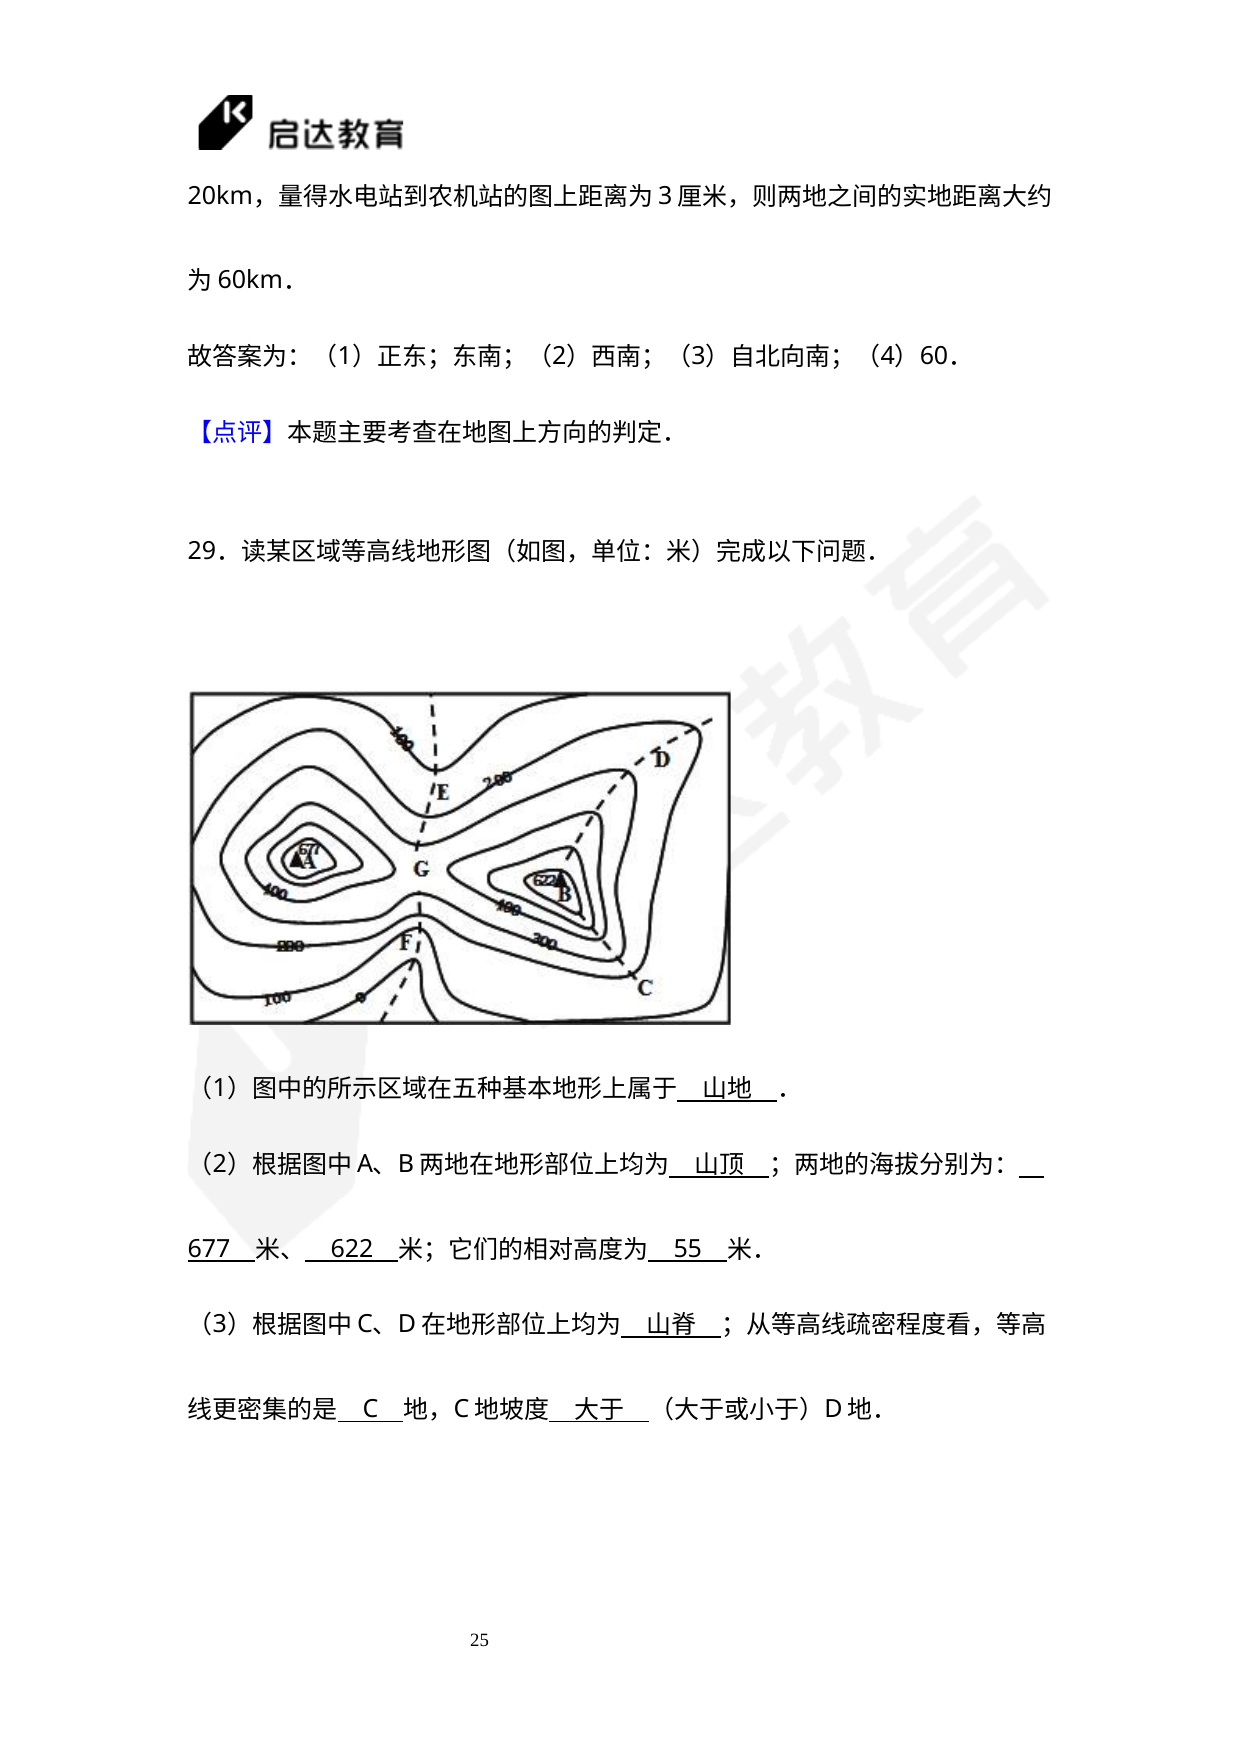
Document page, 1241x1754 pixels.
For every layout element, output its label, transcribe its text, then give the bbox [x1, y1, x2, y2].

picture [198, 95, 404, 150]
text （3）根据图中C、D在地形部位上均为 山脊 ；从等高线疏密程度看，等高线更密集的是 C 地，C地坡度 大于 （大于或小于）D地． [187, 1291, 1053, 1440]
text 故答案为：（1）正东；东南；（2）西南；（3）自北向南；（4）60． [187, 322, 1053, 387]
picture [187, 689, 731, 1025]
text 【解答】解：根据指向标箭头指向北向确定方向，沿公路方向走，从农机站到医院，先是向正东方向，然后又折向东南方向；果园在学校的西南方向；小河汇流后的大致流向是自北向南；从图中比例尺得知，图上1厘米代表实地距离20km，量得水电站到农机站的图上距离为3厘米，则两地之间的实地距离大约为60km． [187, 162, 1053, 311]
text （1）图中的所示区域在五种基本地形上属于 山地 ． [187, 1054, 1053, 1119]
text （2）根据图中A、B两地在地形部位上均为 山顶 ；两地的海拔分别为： 677 米、 622 米；它们的相对高度为 55 米． [187, 1130, 1053, 1280]
text 【点评】本题主要考查在地图上方向的判定． [187, 398, 1053, 463]
